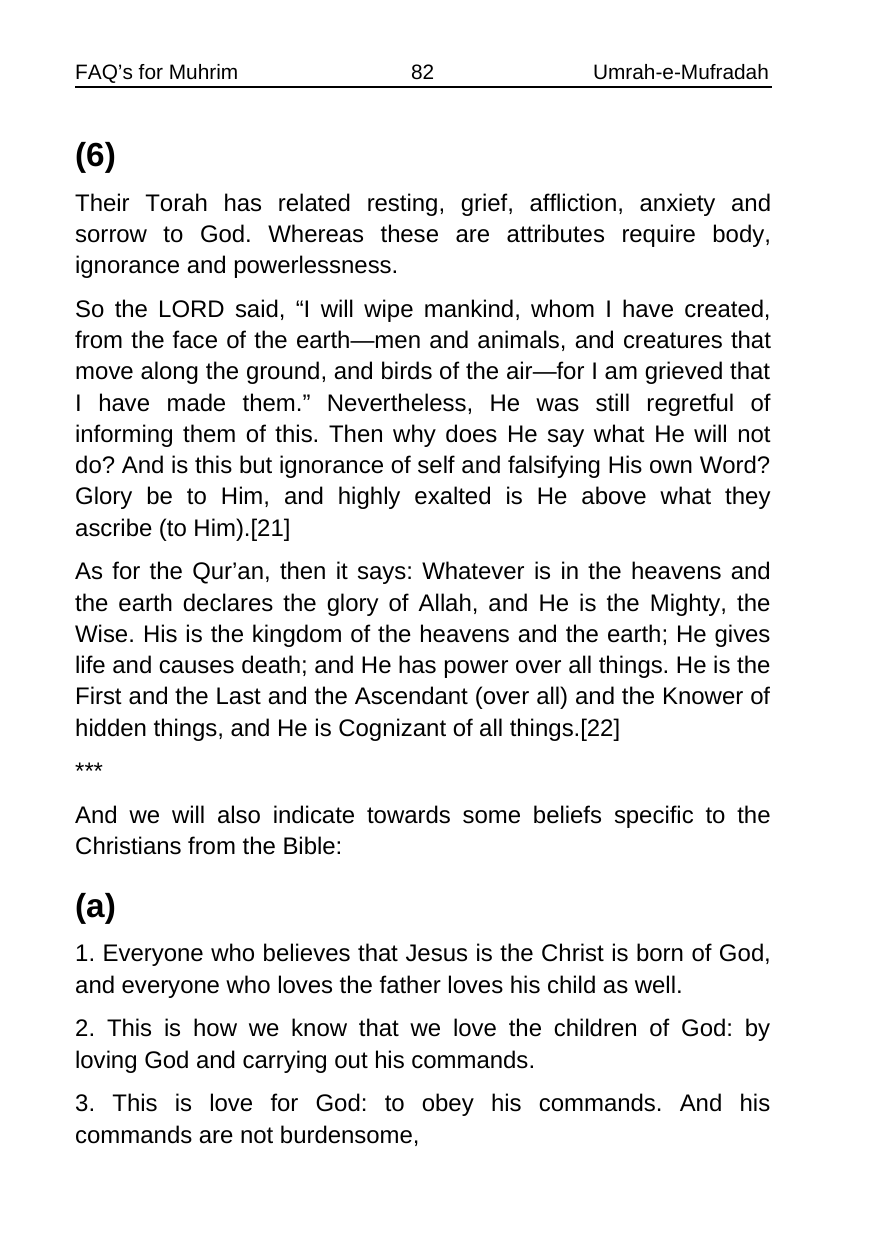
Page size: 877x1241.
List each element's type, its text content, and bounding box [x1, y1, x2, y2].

subtitle (a) [75, 886, 772, 924]
text 1. Everyone who believes that Jesus is the Christ is born of God, and everyone who loves the father loves his child as well. [75, 937, 772, 999]
text 3. This is love for God: to obey his commands. And his commands are not burdensome, [75, 1087, 772, 1149]
text 2. This is how we know that we love the children of God: by loving God and carrying out his commands. [75, 1012, 772, 1074]
text And we will also indicate towards some beliefs specific to the Christians from the Bible: [75, 798, 772, 861]
text So the LORD said, “I will wipe mankind, whom I have created, from the face of the earth—men and animals, and creatures that move along the ground, and birds of the air—for I am grieved that I have made them.” Nevertheless, He was still regretful of informing them of this. Then why does He say what He will not do? And is this but ignorance of self and falsifying His own Word? Glory be to Him, and highly exalted is He above what they ascribe (to Him).[21] [75, 292, 772, 542]
text *** [75, 755, 772, 786]
subtitle (6) [75, 135, 772, 173]
text As for the Qur’an, then it says: Whatever is in the heavens and the earth declares the glory of Allah, and He is the Mighty, the Wise. His is the kingdom of the heavens and the earth; He gives life and causes death; and He has power over all things. He is the First and the Last and the Ascendant (over all) and the Knower of hidden things, and He is Cognizant of all things.[22] [75, 555, 772, 742]
text Their Torah has related resting, grief, affliction, anxiety and sorrow to God. Whereas these are attributes require body, ignorance and powerlessness. [75, 186, 772, 280]
